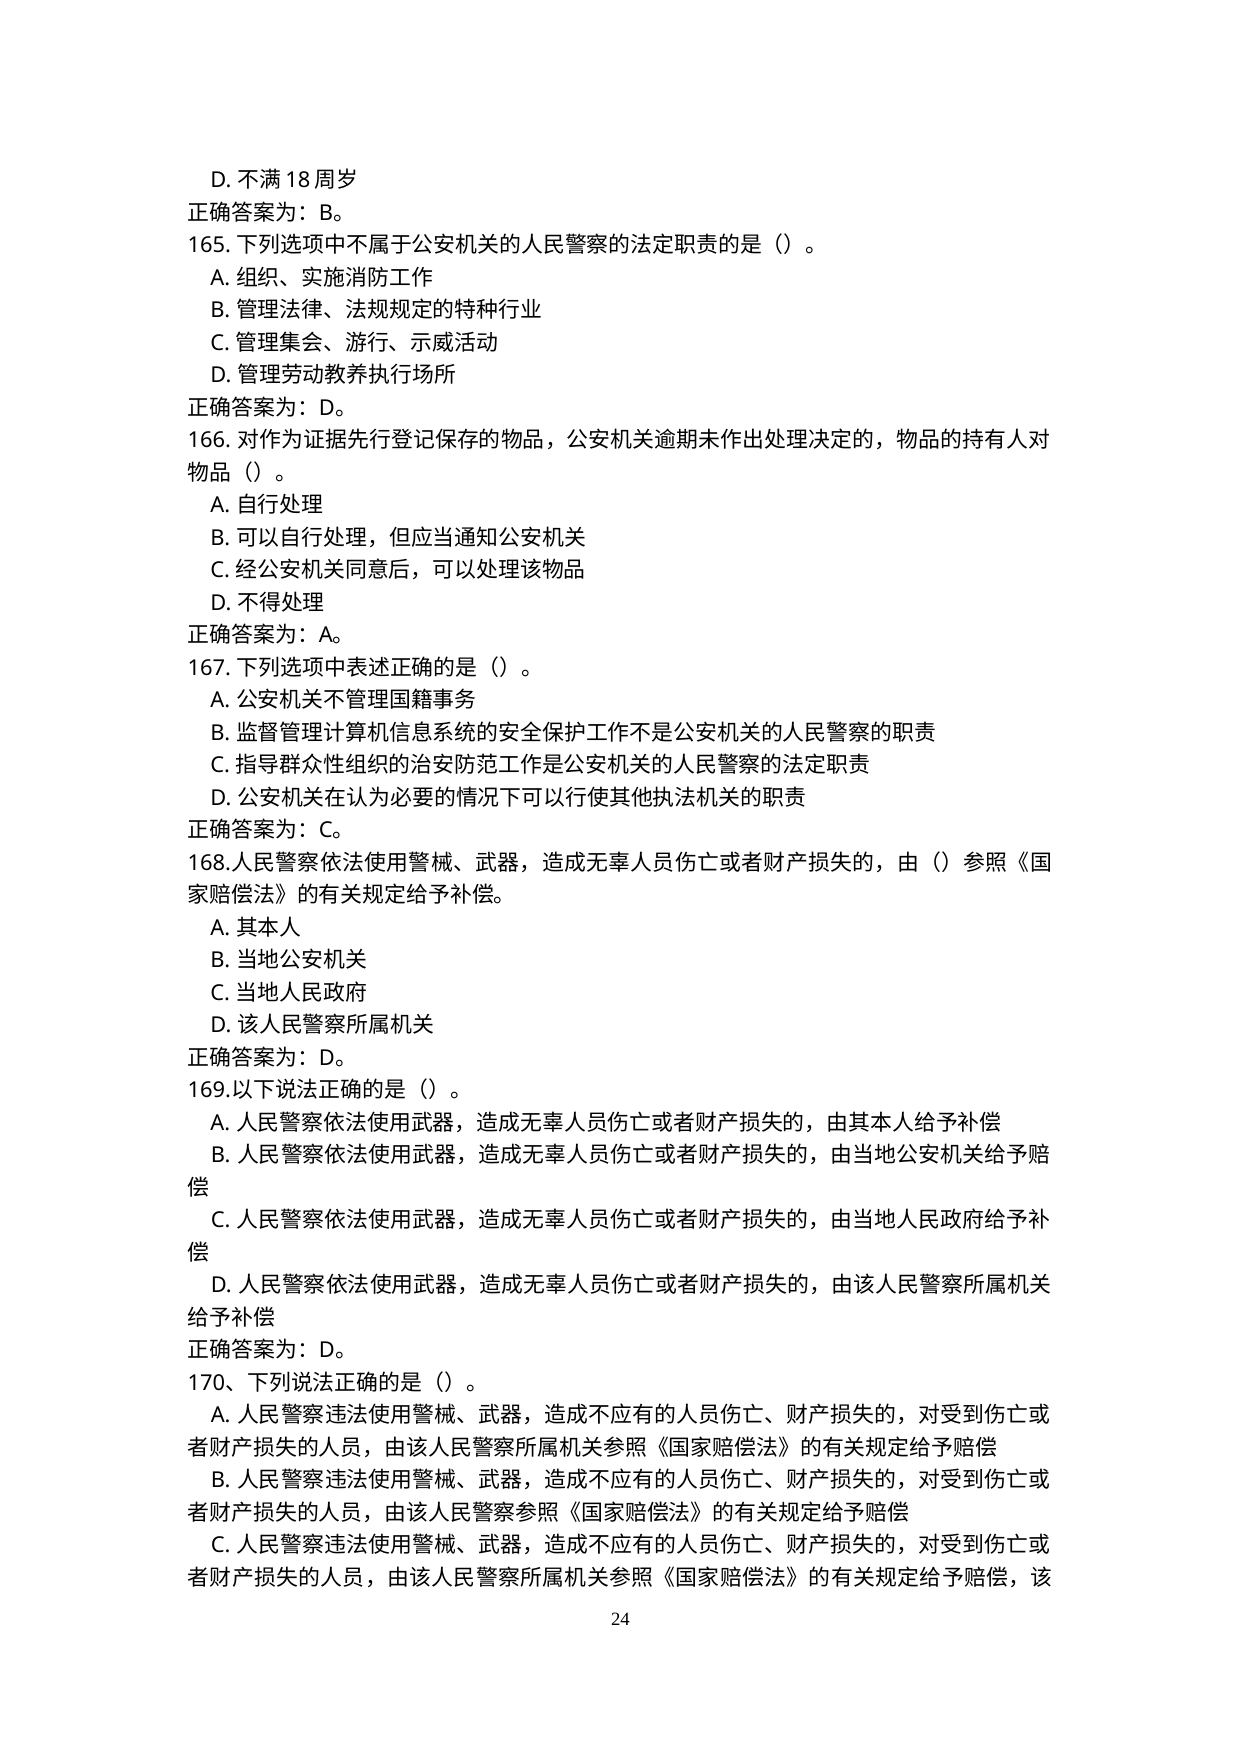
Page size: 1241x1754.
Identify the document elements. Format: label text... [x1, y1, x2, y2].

text 正确答案为：A。 [187, 617, 1053, 649]
text C. 管理集会、游行、示威活动 [187, 324, 1053, 357]
text D. 公安机关在认为必要的情况下可以行使其他执法机关的职责 [187, 779, 1053, 812]
text 165. 下列选项中不属于公安机关的人民警察的法定职责的是（）。 [187, 227, 1053, 259]
text B. 人民警察违法使用警械、武器，造成不应有的人员伤亡、财产损失的，对受到伤亡或者财产损失的人员，由该人民警察参照《国家赔偿法》的有关规定给予赔偿 [187, 1462, 1053, 1527]
text D. 不满18周岁 [187, 162, 1053, 194]
text B. 管理法律、法规规定的特种行业 [187, 292, 1053, 324]
text 正确答案为：D。 [187, 389, 1053, 422]
text D. 该人民警察所属机关 [187, 1007, 1053, 1039]
text C. 经公安机关同意后，可以处理该物品 [187, 552, 1053, 584]
text B. 人民警察依法使用武器，造成无辜人员伤亡或者财产损失的，由当地公安机关给予赔偿 [187, 1137, 1053, 1202]
text B. 当地公安机关 [187, 942, 1053, 974]
text B. 可以自行处理，但应当通知公安机关 [187, 519, 1053, 552]
text 169.以下说法正确的是（）。 [187, 1072, 1053, 1104]
text A. 人民警察依法使用武器，造成无辜人员伤亡或者财产损失的，由其本人给予补偿 [187, 1104, 1053, 1137]
text D. 不得处理 [187, 584, 1053, 617]
text 正确答案为：C。 [187, 812, 1053, 844]
text D. 人民警察依法使用武器，造成无辜人员伤亡或者财产损失的，由该人民警察所属机关给予补偿 [187, 1267, 1053, 1332]
text 正确答案为：B。 [187, 194, 1053, 227]
text A. 人民警察违法使用警械、武器，造成不应有的人员伤亡、财产损失的，对受到伤亡或者财产损失的人员，由该人民警察所属机关参照《国家赔偿法》的有关规定给予赔偿 [187, 1397, 1053, 1462]
text A. 其本人 [187, 909, 1053, 942]
text 正确答案为：D。 [187, 1332, 1053, 1364]
text B. 监督管理计算机信息系统的安全保护工作不是公安机关的人民警察的职责 [187, 714, 1053, 747]
text 168.人民警察依法使用警械、武器，造成无辜人员伤亡或者财产损失的，由（）参照《国家赔偿法》的有关规定给予补偿。 [187, 844, 1053, 909]
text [187, 1527, 1053, 1592]
text 170、下列说法正确的是（）。 [187, 1364, 1053, 1397]
text C. 当地人民政府 [187, 974, 1053, 1007]
text A. 组织、实施消防工作 [187, 259, 1053, 292]
text 正确答案为：D。 [187, 1039, 1053, 1072]
text D. 管理劳动教养执行场所 [187, 357, 1053, 389]
text A. 公安机关不管理国籍事务 [187, 682, 1053, 714]
text 167. 下列选项中表述正确的是（）。 [187, 649, 1053, 682]
text C. 人民警察依法使用武器，造成无辜人员伤亡或者财产损失的，由当地人民政府给予补偿 [187, 1202, 1053, 1267]
text A. 自行处理 [187, 487, 1053, 519]
text 166. 对作为证据先行登记保存的物品，公安机关逾期未作出处理决定的，物品的持有人对物品（）。 [187, 422, 1053, 487]
text C. 指导群众性组织的治安防范工作是公安机关的人民警察的法定职责 [187, 747, 1053, 779]
